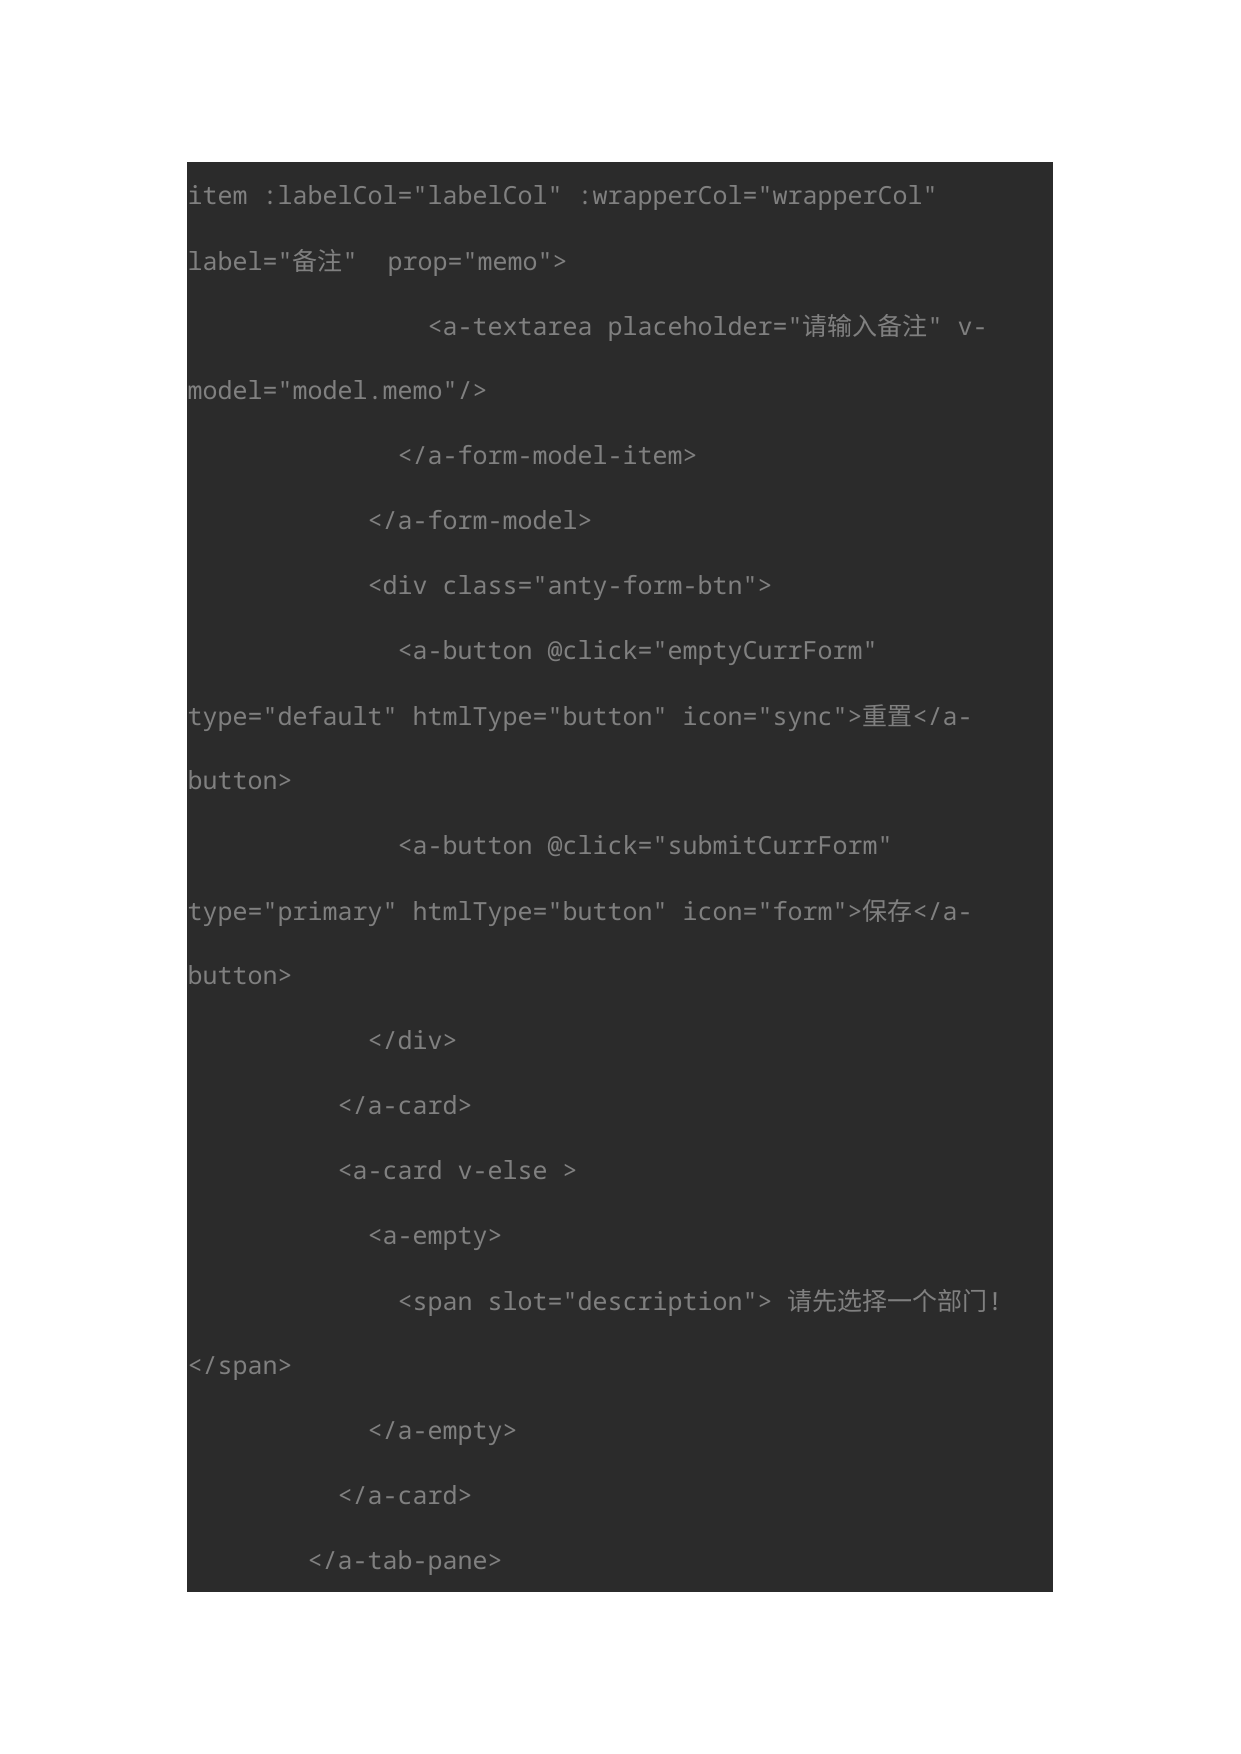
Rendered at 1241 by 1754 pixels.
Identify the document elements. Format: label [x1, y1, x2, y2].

text [187, 162, 1053, 1592]
